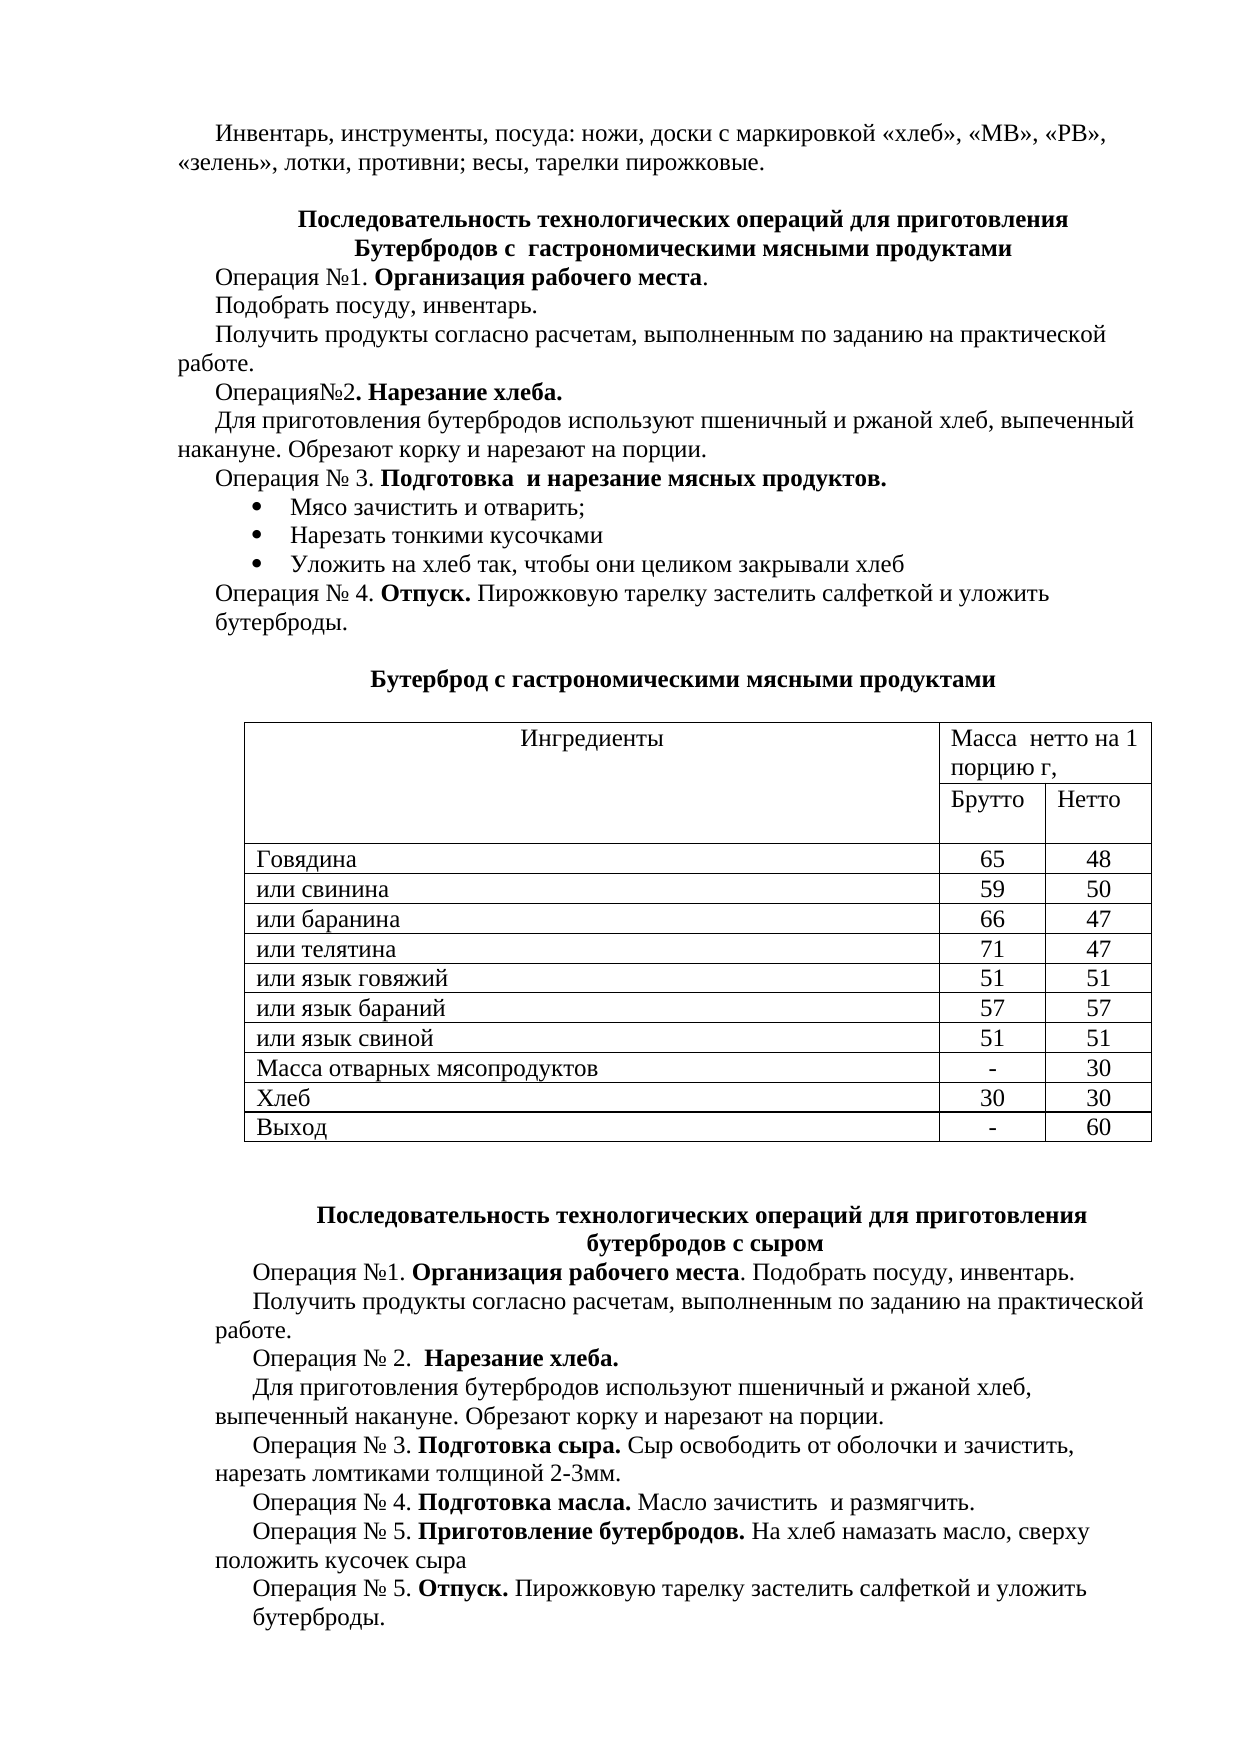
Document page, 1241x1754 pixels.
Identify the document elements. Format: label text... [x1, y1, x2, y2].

text Операция № 5. Приготовление бутербродов. На хлеб намазать масло, сверху положить кусочек сыра [215, 1516, 1152, 1573]
table_cell 71 [940, 934, 1045, 962]
text Операция № 3. Подготовка сыра. Сыр освободить от оболочки и зачистить, нарезать ломтиками толщиной 2-3мм. [215, 1430, 1152, 1487]
table_cell или телятина [245, 934, 939, 962]
text Инвентарь, инструменты, посуда: ножи, доски с маркировкой «хлеб», «МВ», «РВ», «зелень», лотки, противни; весы, тарелки пирожковые. [177, 118, 1152, 176]
table_header Ингредиенты [245, 723, 939, 843]
table_cell 30 [940, 1083, 1045, 1111]
table_cell 30 [1046, 1083, 1151, 1111]
table_cell Нетто [1046, 784, 1151, 843]
text Бутерброд с гастрономическими мясными продуктами [177, 664, 1152, 693]
text Операция № 4. Отпуск. Пирожковую тарелку застелить салфеткой и уложить бутерброды. [215, 578, 1152, 636]
text Последовательность технологических операций для приготовления [215, 1200, 1152, 1228]
table_cell 51 [1046, 1023, 1151, 1052]
table_cell 66 [940, 904, 1045, 933]
text Операция № 5. Отпуск. Пирожковую тарелку застелить салфеткой и уложить бутерброды. [252, 1573, 1152, 1631]
text Получить продукты согласно расчетам, выполненным по заданию на практической работе. [215, 1286, 1152, 1343]
text Для приготовления бутербродов используют пшеничный и ржаной хлеб, выпеченный накануне. Обрезают корку и нарезают на порции. [177, 406, 1152, 463]
text Операция №1. Организация рабочего места. Подобрать посуду, инвентарь. [215, 1257, 1152, 1286]
table_cell 30 [1046, 1053, 1151, 1082]
table_cell или баранина [245, 904, 939, 933]
table_cell 51 [940, 964, 1045, 992]
list Мясо зачистить и отварить; [252, 492, 1152, 521]
table_cell или язык говяжий [245, 964, 939, 992]
table_cell Выход [245, 1113, 939, 1141]
text Операция №1. Организация рабочего места. [177, 262, 1152, 291]
table_cell 51 [1046, 964, 1151, 992]
table_cell или свинина [245, 874, 939, 903]
table_cell - [940, 1113, 1045, 1141]
table_cell 57 [940, 993, 1045, 1022]
table_cell или язык свиной [245, 1023, 939, 1052]
table_cell 51 [940, 1023, 1045, 1052]
text Операция № 2. Нарезание хлеба. [215, 1343, 1152, 1372]
table_cell 47 [1046, 934, 1151, 962]
text Получить продукты согласно расчетам, выполненным по заданию на практической работе. [177, 319, 1152, 377]
table_cell 50 [1046, 874, 1151, 903]
table_cell 47 [1046, 904, 1151, 933]
table_cell или язык бараний [245, 993, 939, 1022]
text Бутербродов с гастрономическими мясными продуктами [177, 233, 1152, 262]
text Операция № 4. Подготовка масла. Масло зачистить и размягчить. [215, 1487, 1152, 1516]
table_cell 65 [940, 844, 1045, 873]
text Операция№2. Нарезание хлеба. [177, 377, 1152, 406]
table_cell - [940, 1053, 1045, 1082]
text Подобрать посуду, инвентарь. [177, 291, 1152, 319]
table_header Масса нетто на 1 порцию г, [940, 723, 1151, 783]
list Уложить на хлеб так, чтобы они целиком закрывали хлеб [252, 549, 1152, 578]
text бутербродов с сыром [215, 1228, 1152, 1257]
table_cell Масса отварных мясопродуктов [245, 1053, 939, 1082]
text Операция № 3. Подготовка и нарезание мясных продуктов. [177, 463, 1152, 492]
table_cell Говядина [245, 844, 939, 873]
text Для приготовления бутербродов используют пшеничный и ржаной хлеб, выпеченный накануне. Обрезают корку и нарезают на порции. [215, 1372, 1152, 1430]
table_cell 60 [1046, 1113, 1151, 1141]
table_cell 59 [940, 874, 1045, 903]
table_cell 57 [1046, 993, 1151, 1022]
table_cell Хлеб [245, 1083, 939, 1111]
text Последовательность технологических операций для приготовления [177, 204, 1152, 233]
table_cell 48 [1046, 844, 1151, 873]
list Нарезать тонкими кусочками [252, 521, 1152, 549]
table_cell Брутто [940, 784, 1045, 843]
